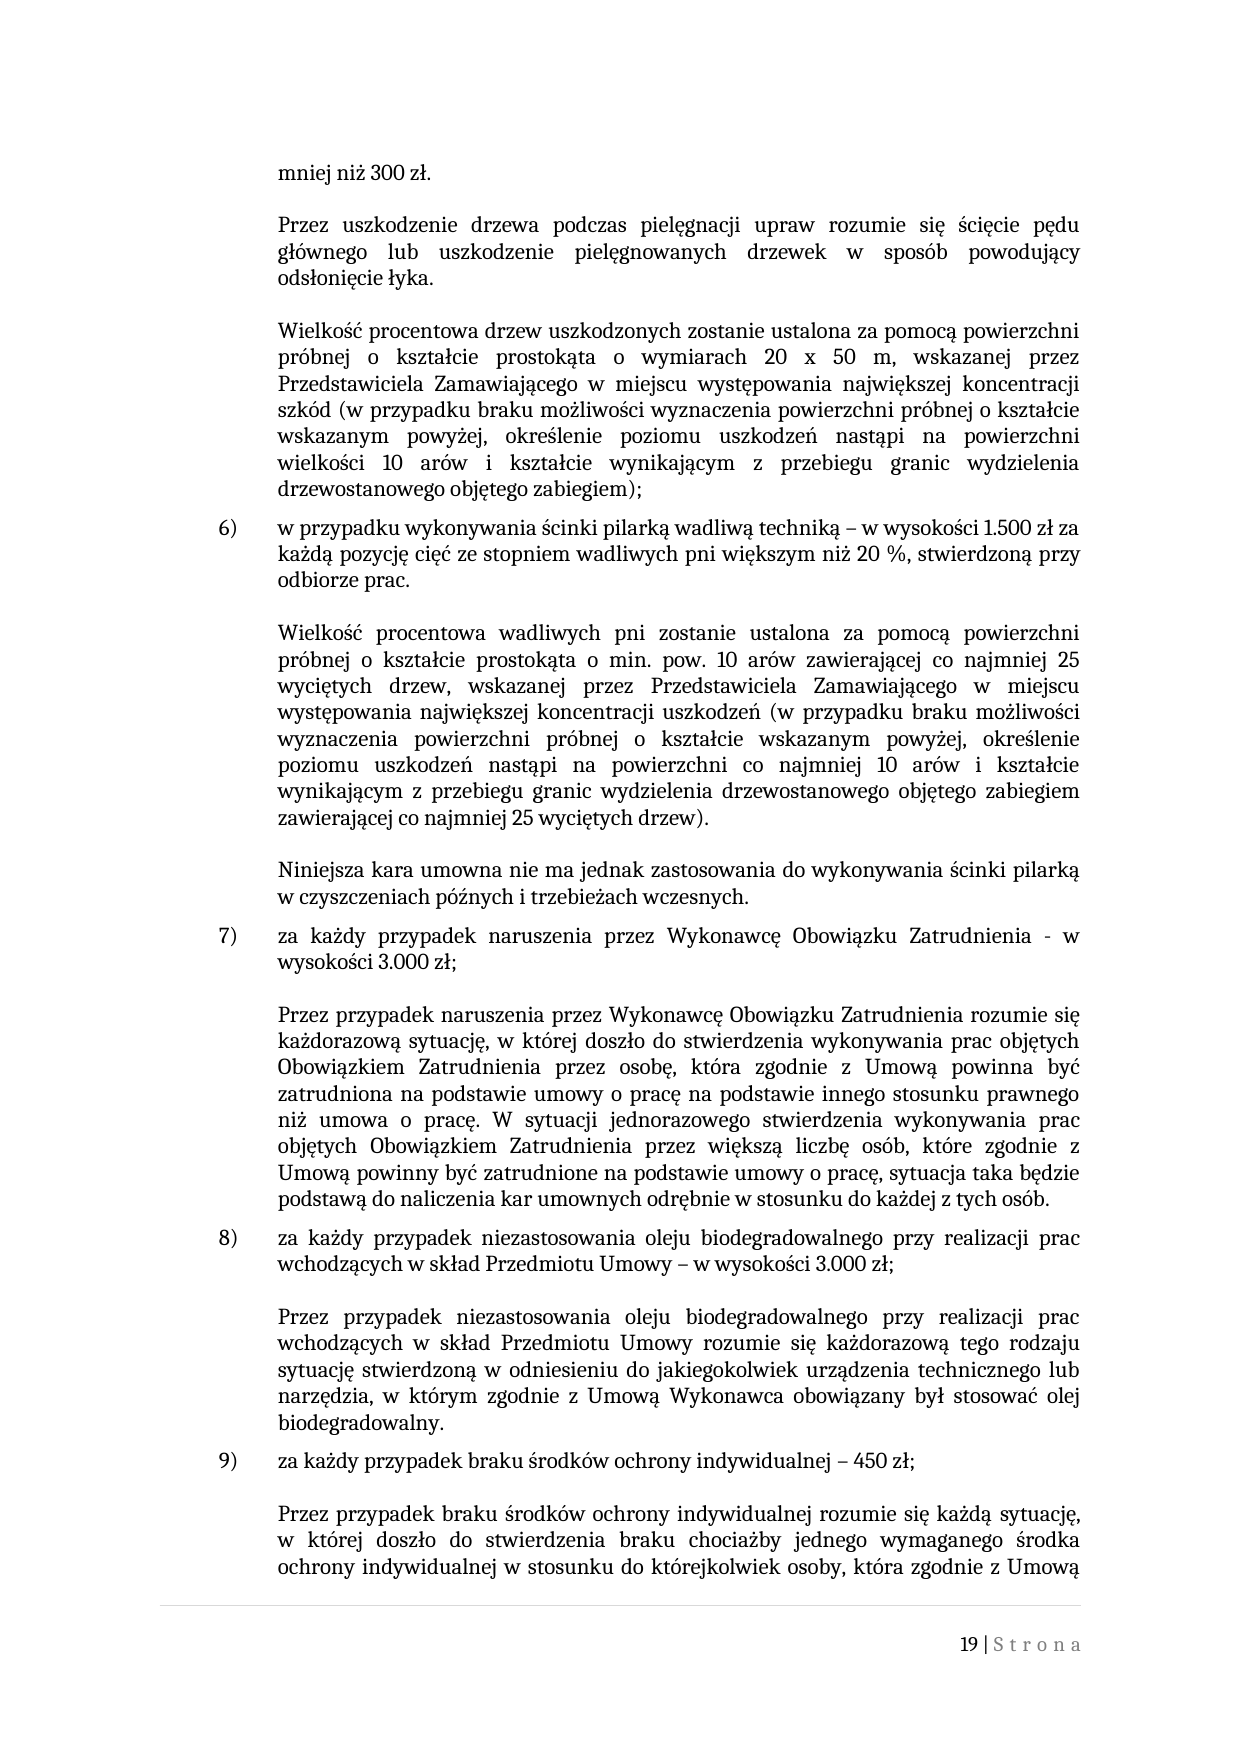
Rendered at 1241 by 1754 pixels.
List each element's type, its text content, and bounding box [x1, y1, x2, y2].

list za każdy przypadek niezastosowania oleju biodegradowalnego przy realizacji prac wchodzących w skład Przedmiotu Umowy – w wysokości 3.000 zł; Przez przypadek niezastosowania oleju biodegradowalnego przy realizacji prac wchodzących w skład Przedmiotu Umowy rozumie się każdorazową tego rodzaju sytuację stwierdzoną w odniesieniu do jakiegokolwiek urządzenia technicznego lub narzędzia, w którym zgodnie z Umową Wykonawca obowiązany był stosować olej biodegradowalny. [218, 1225, 1081, 1436]
list za każdy przypadek naruszenia przez Wykonawcę Obowiązku Zatrudnienia - w wysokości 3.000 zł; Przez przypadek naruszenia przez Wykonawcę Obowiązku Zatrudnienia rozumie się każdorazową sytuację, w której doszło do stwierdzenia wykonywania prac objętych Obowiązkiem Zatrudnienia przez osobę, która zgodnie z Umową powinna być zatrudniona na podstawie umowy o pracę na podstawie innego stosunku prawnego niż umowa o pracę. W sytuacji jednorazowego stwierdzenia wykonywania prac objętych Obowiązkiem Zatrudnienia przez większą liczbę osób, które zgodnie z Umową powinny być zatrudnione na podstawie umowy o pracę, sytuacja taka będzie podstawą do naliczenia kar umownych odrębnie w stosunku do każdej z tych osób. [218, 922, 1081, 1212]
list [218, 1448, 1081, 1580]
list w przypadku wykonywania ścinki pilarką wadliwą techniką – w wysokości 1.500 zł za każdą pozycję cięć ze stopniem wadliwych pni większym niż 20 %, stwierdzoną przy odbiorze prac. Wielkość procentowa wadliwych pni zostanie ustalona za pomocą powierzchni próbnej o kształcie prostokąta o min. pow. 10 arów zawierającej co najmniej 25 wyciętych drzew, wskazanej przez Przedstawiciela Zamawiającego w miejscu występowania największej koncentracji uszkodzeń (w przypadku braku możliwości wyznaczenia powierzchni próbnej o kształcie wskazanym powyżej, określenie poziomu uszkodzeń nastąpi na powierzchni co najmniej 10 arów i kształcie wynikającym z przebiegu granic wydzielenia drzewostanowego objętego zabiegiem zawierającej co najmniej 25 wyciętych drzew). Niniejsza kara umowna nie ma jednak zastosowania do wykonywania ścinki pilarką w czyszczeniach późnych i trzebieżach wczesnych. [218, 514, 1081, 910]
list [218, 159, 1081, 502]
